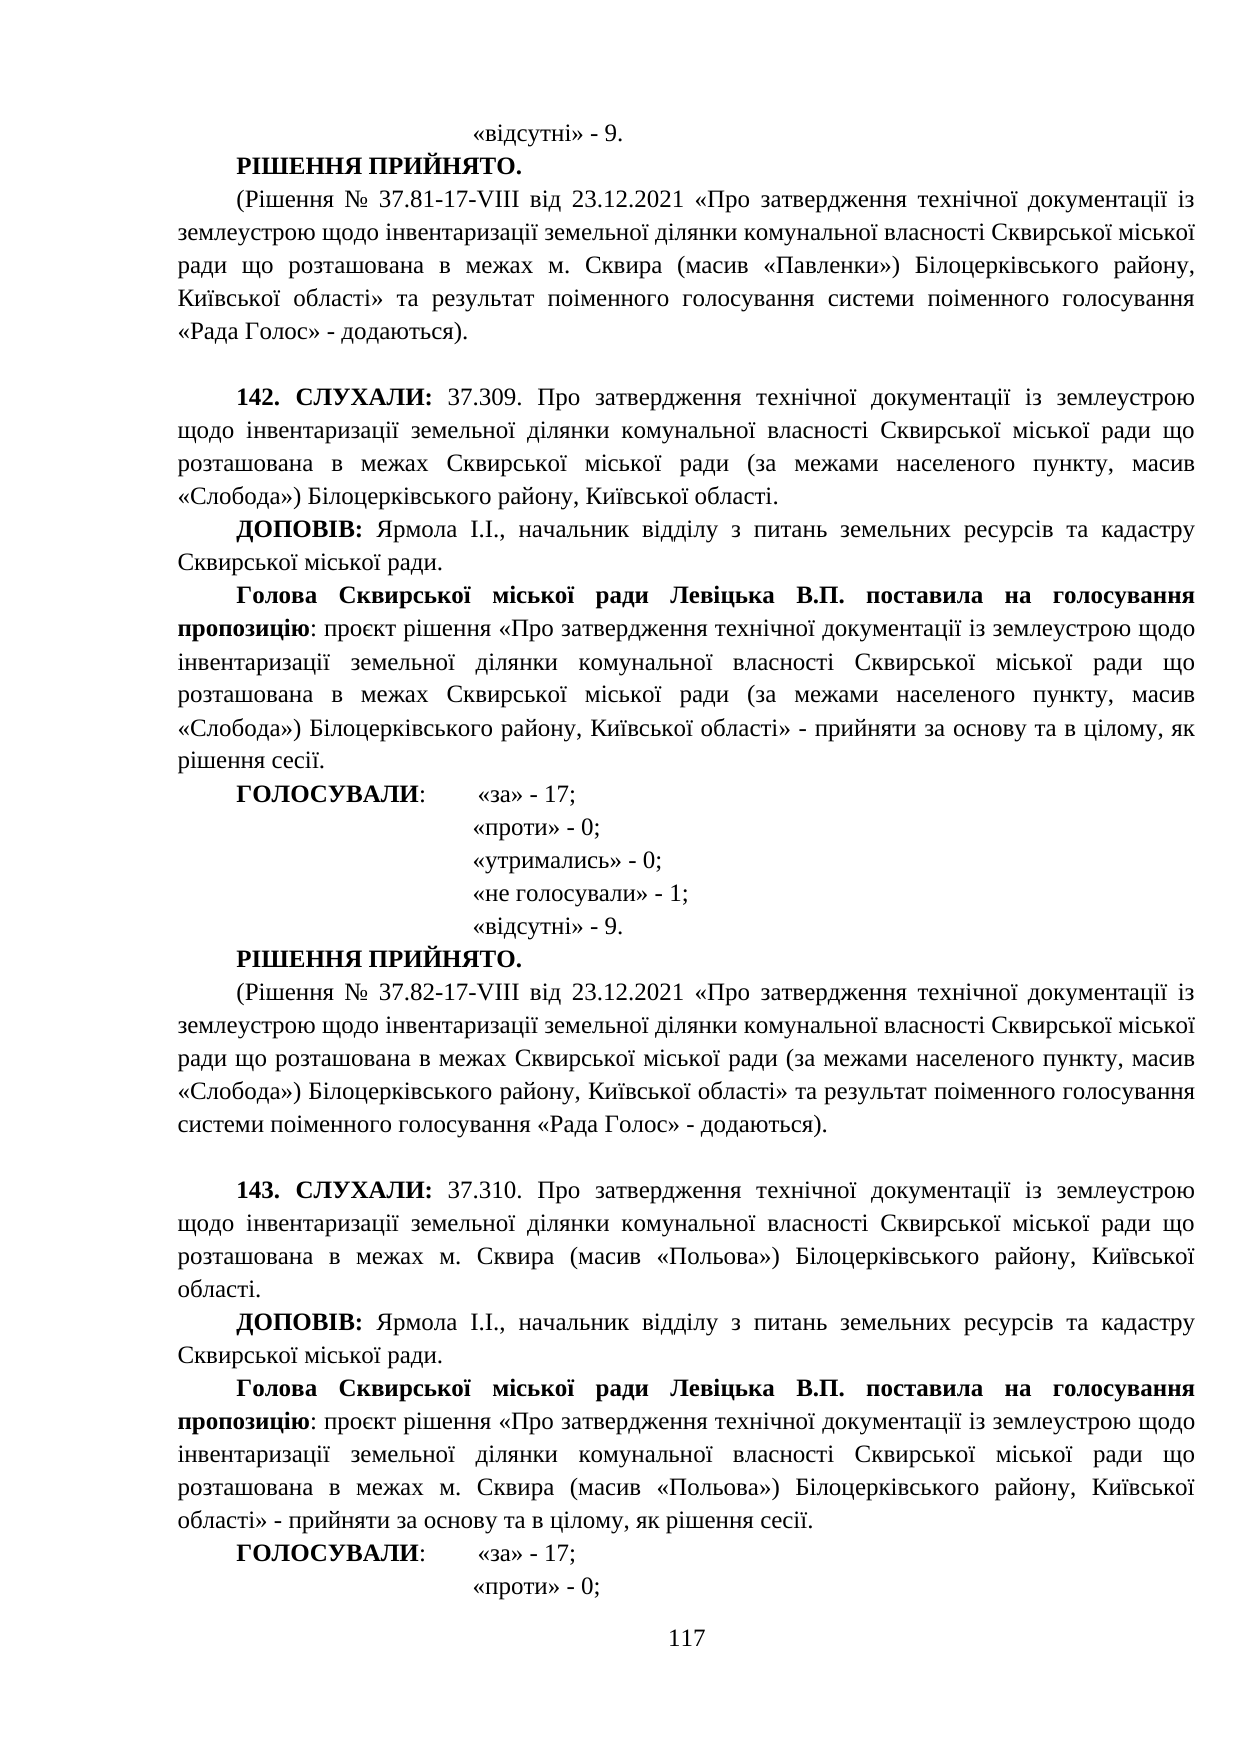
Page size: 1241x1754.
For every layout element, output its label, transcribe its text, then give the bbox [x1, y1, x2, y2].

text ГОЛОСУВАЛИ: «за» - 17; [177, 1538, 1196, 1567]
text Голова Сквирської міської ради Левіцька В.П. поставила на голосування пропозицію: проєкт рішення «Про затвердження технічної документації із землеустрою щодо інвентаризації земельної ділянки комунальної власності Сквирської міської ради що розташована в межах Сквирської міської ради (за межами населеного пункту, масив «Слобода») Білоцерківського району, Київської області» - прийняти за основу та в цілому, як рішення сесії. [177, 581, 1196, 774]
text ГОЛОСУВАЛИ: «за» - 17; [177, 779, 1196, 807]
text ДОПОВІВ: Ярмола І.І., начальник відділу з питань земельних ресурсів та кадастру Сквирської міської ради. [177, 514, 1196, 576]
text Голова Сквирської міської ради Левіцька В.П. поставила на голосування пропозицію: проєкт рішення «Про затвердження технічної документації із землеустрою щодо інвентаризації земельної ділянки комунальної власності Сквирської міської ради що розташована в межах м. Сквира (масив «Польова») Білоцерківського району, Київської області» - прийняти за основу та в цілому, як рішення сесії. [177, 1373, 1196, 1534]
text «проти» - 0; [428, 1571, 1196, 1600]
list СЛУХАЛИ: 37.309. Про затвердження технічної документації із землеустрою щодо інвентаризації земельної ділянки комунальної власності Сквирської міської ради що розташована в межах Сквирської міської ради (за межами населеного пункту, масив «Слобода») Білоцерківського району, Київської області. [177, 382, 1196, 510]
text РІШЕННЯ ПРИЙНЯТО. [177, 151, 1196, 180]
text «відсутні» - 9. [428, 911, 1196, 939]
text (Рішення № 37.81-17-VIII від 23.12.2021 «Про затвердження технічної документації із землеустрою щодо інвентаризації земельної ділянки комунальної власності Сквирської міської ради що розташована в межах м. Сквира (масив «Павленки») Білоцерківського району, Київської області» та результат поіменного голосування системи поіменного голосування «Рада Голос» - додаються). [177, 184, 1196, 345]
text «проти» - 0; [428, 812, 1196, 840]
text РІШЕННЯ ПРИЙНЯТО. [177, 944, 1196, 972]
text «не голосували» - 1; [428, 878, 1196, 906]
text ДОПОВІВ: Ярмола І.І., начальник відділу з питань земельних ресурсів та кадастру Сквирської міської ради. [177, 1307, 1196, 1369]
text «відсутні» - 9. [428, 118, 1196, 147]
text «утримались» - 0; [428, 845, 1196, 873]
list СЛУХАЛИ: 37.310. Про затвердження технічної документації із землеустрою щодо інвентаризації земельної ділянки комунальної власності Сквирської міської ради що розташована в межах м. Сквира (масив «Польова») Білоцерківського району, Київської області. [177, 1175, 1196, 1303]
text (Рішення № 37.82-17-VIII від 23.12.2021 «Про затвердження технічної документації із землеустрою щодо інвентаризації земельної ділянки комунальної власності Сквирської міської ради що розташована в межах Сквирської міської ради (за межами населеного пункту, масив «Слобода») Білоцерківського району, Київської області» та результат поіменного голосування системи поіменного голосування «Рада Голос» - додаються). [177, 977, 1196, 1138]
